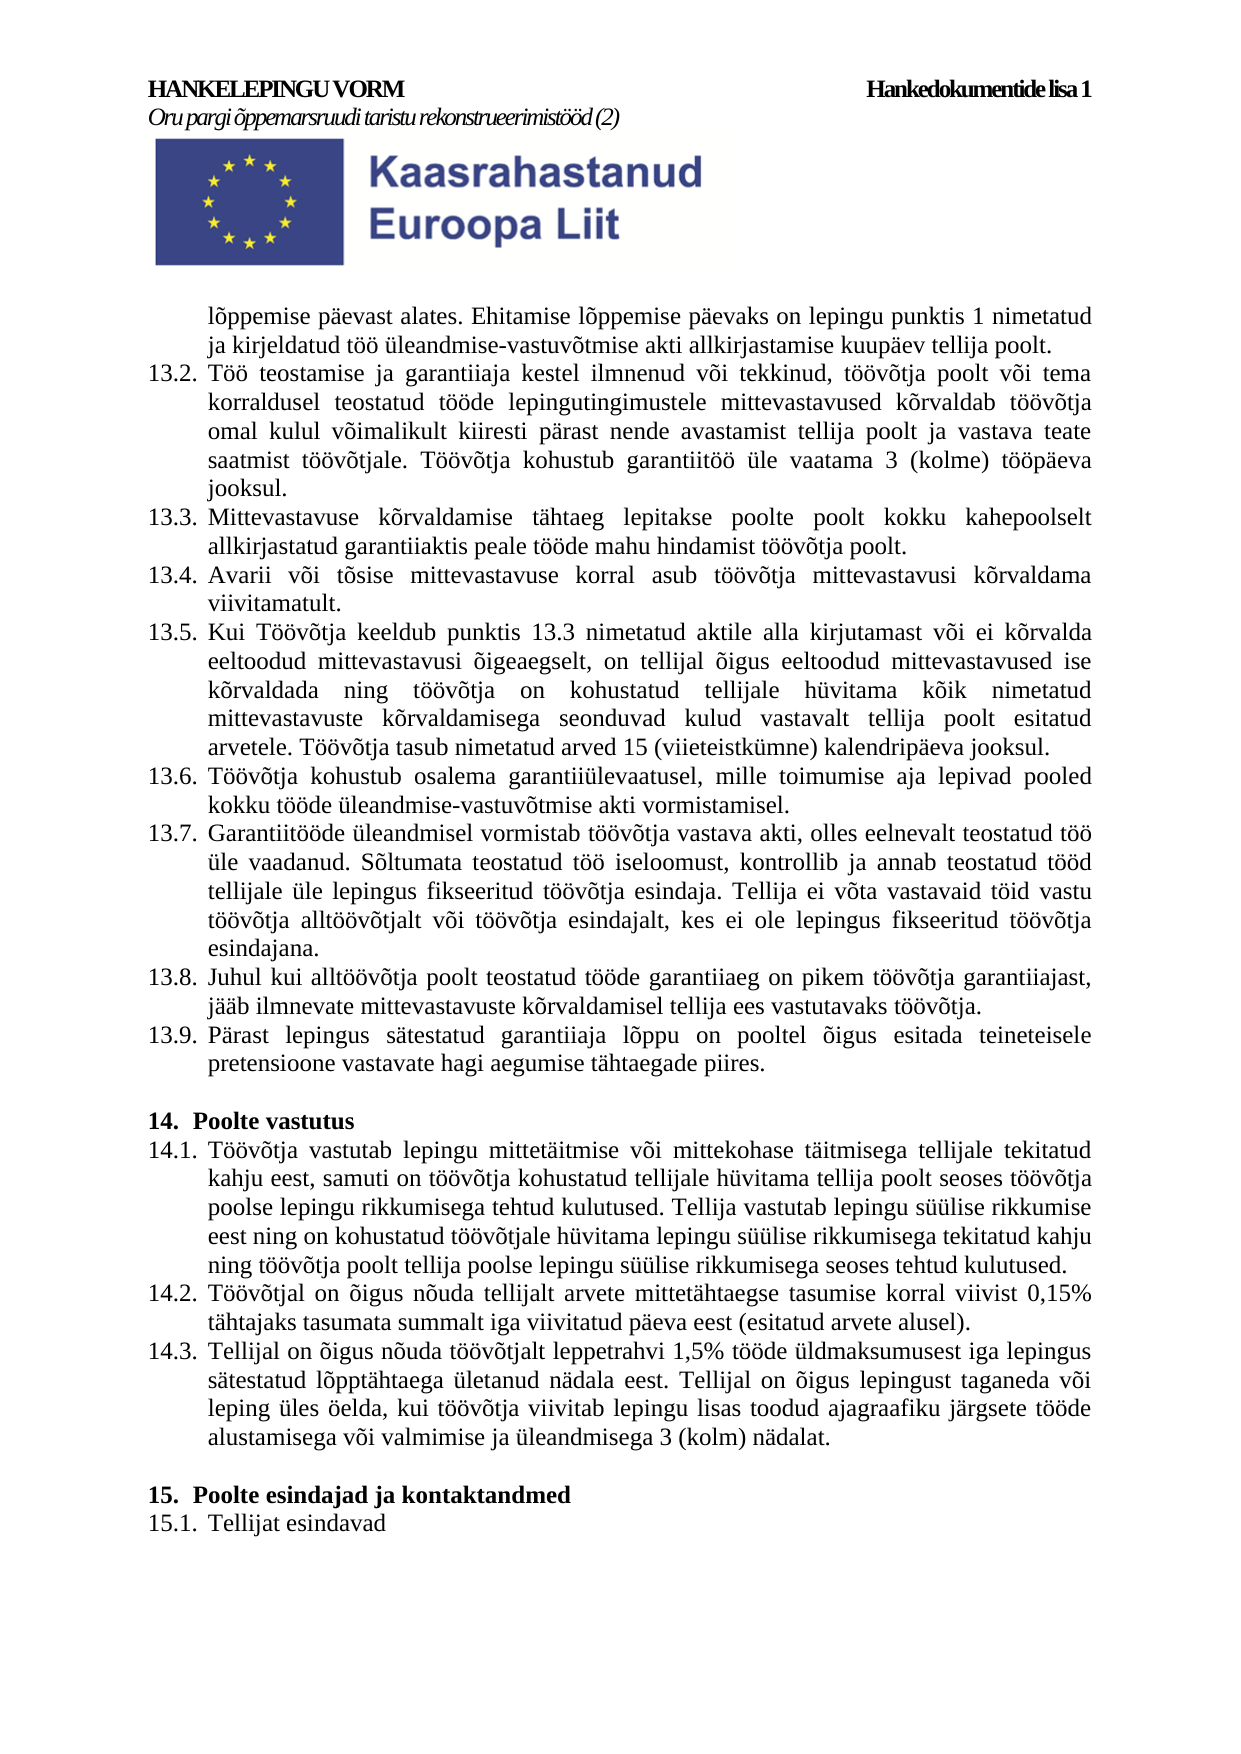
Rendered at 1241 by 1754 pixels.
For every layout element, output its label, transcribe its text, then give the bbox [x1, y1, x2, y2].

picture [147, 131, 737, 273]
list Töövõtja kohustub osalema garantiiülevaatusel, mille toimumise aja lepivad pooled kokku tööde üleandmise-vastuvõtmise akti vormistamisel. [148, 761, 1093, 818]
list Kui Töövõtja keeldub punktis 13.3 nimetatud aktile alla kirjutamast või ei kõrvalda eeltoodud mittevastavusi õigeaegselt, on tellijal õigus eeltoodud mittevastavused ise kõrvaldada ning töövõtja on kohustatud tellijale hüvitama kõik nimetatud mittevastavuste kõrvaldamisega seonduvad kulud vastavalt tellija poolt esitatud arvetele. Töövõtja tasub nimetatud arved 15 (viieteistkümne) kalendripäeva jooksul. [148, 617, 1093, 761]
list Avarii või tõsise mittevastavuse korral asub töövõtja mittevastavusi kõrvaldama viivitamatult. [148, 560, 1093, 617]
list Töö teostamise ja garantiiaja kestel ilmnenud või tekkinud, töövõtja poolt või tema korraldusel teostatud tööde lepingutingimustele mittevastavused kõrvaldab töövõtja omal kulul võimalikult kiiresti pärast nende avastamist tellija poolt ja vastava teate saatmist töövõtjale. Töövõtja kohustub garantiitöö üle vaatama 3 (kolme) tööpäeva jooksul. [148, 358, 1093, 502]
list Töövõtjal on õigus nõuda tellijalt arvete mittetähtaegse tasumise korral viivist 0,15% tähtajaks tasumata summalt iga viivitatud päeva eest (esitatud arvete alusel). [148, 1278, 1093, 1336]
list Tellijal on õigus nõuda töövõtjalt leppetrahvi 1,5% tööde üldmaksumusest iga lepingus sätestatud lõpptähtaega ületanud nädala eest. Tellijal on õigus lepingust taganeda või leping üles öelda, kui töövõtja viivitab lepingu lisas toodud ajagraafiku järgsete tööde alustamisega või valmimise ja üleandmisega 3 (kolm) nädalat. [148, 1336, 1093, 1451]
list Garantiitööde üleandmisel vormistab töövõtja vastava akti, olles eelnevalt teostatud töö üle vaadanud. Sõltumata teostatud töö iseloomust, kontrollib ja annab teostatud tööd tellijale üle lepingus fikseeritud töövõtja esindaja. Tellija ei võta vastavaid töid vastu töövõtja alltöövõtjalt või töövõtja esindajalt, kes ei ole lepingus fikseeritud töövõtja esindajana. [148, 818, 1093, 962]
list Tellijat esindavad [148, 1508, 1093, 1537]
list Töövõtja vastutab lepingu mittetäitmise või mittekohase täitmisega tellijale tekitatud kahju eest, samuti on töövõtja kohustatud tellijale hüvitama tellija poolt seoses töövõtja poolse lepingu rikkumisega tehtud kulutused. Tellija vastutab lepingu süülise rikkumise eest ning on kohustatud töövõtjale hüvitama lepingu süülise rikkumisega tekitatud kahju ning töövõtja poolt tellija poolse lepingu süülise rikkumisega seoses tehtud kulutused. [148, 1135, 1093, 1278]
list Juhul kui alltöövõtja poolt teostatud tööde garantiiaeg on pikem töövõtja garantiiajast, jääb ilmnevate mittevastavuste kõrvaldamisel tellija ees vastutavaks töövõtja. [148, 962, 1093, 1020]
list Mittevastavuse kõrvaldamise tähtaeg lepitakse poolte poolt kokku kahepoolselt allkirjastatud garantiiaktis peale tööde mahu hindamist töövõtja poolt. [148, 502, 1093, 560]
list Poolte esindajad ja kontaktandmed [148, 1480, 1093, 1508]
list Poolte vastutus [148, 1106, 1093, 1135]
list Pärast lepingus sätestatud garantiiaja lõppu on pooltel õigus esitada teineteisele pretensioone vastavate hagi aegumise tähtaegade piires. [148, 1020, 1093, 1077]
